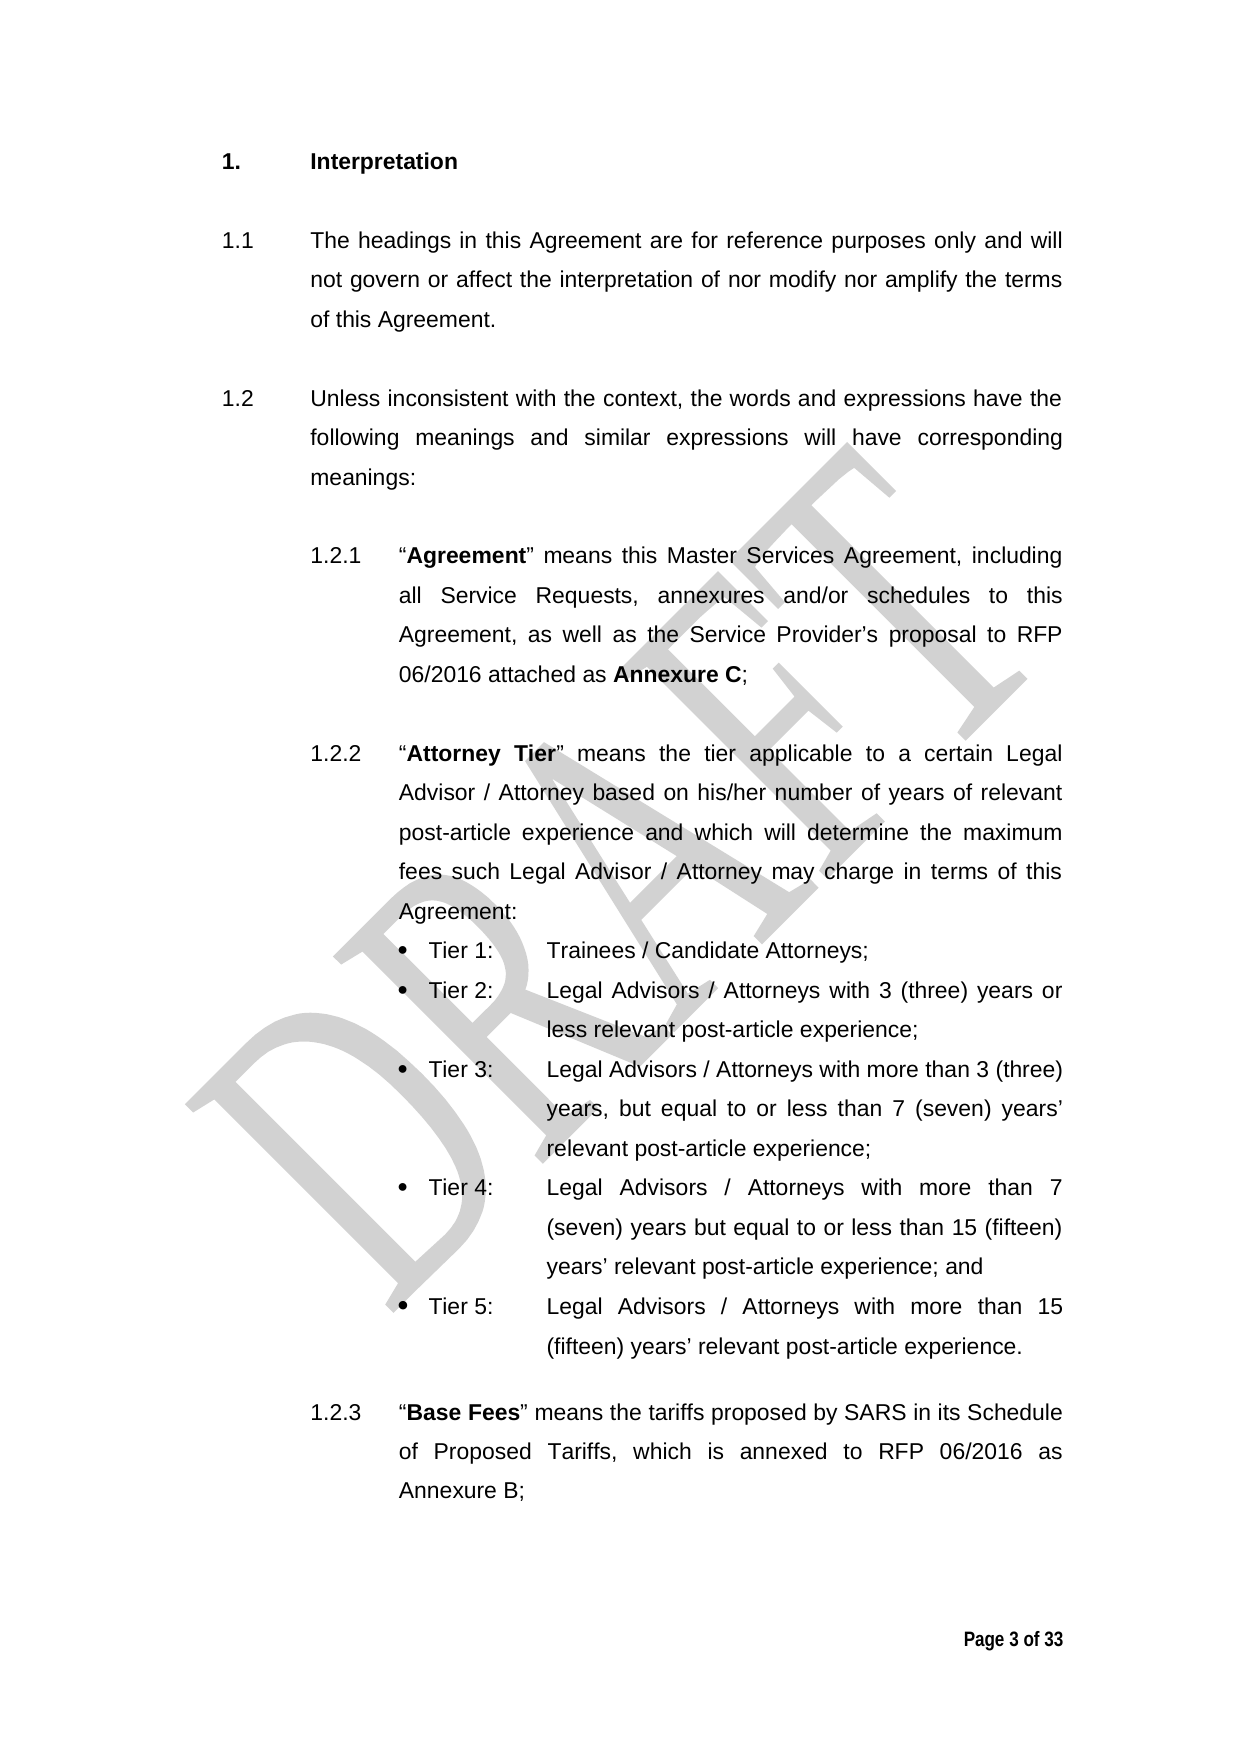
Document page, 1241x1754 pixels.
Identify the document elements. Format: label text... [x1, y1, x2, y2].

list Tier 4: Legal Advisors / Attorneys with more than 7 (seven) years but equal to or less than 15 (fifteen) years’ relevant post-article experience; and [399, 1174, 1063, 1279]
list “Base Fees” means the tariffs proposed by SARS in its Schedule of Proposed Tariffs, which is annexed to RFP 06/2016 as Annexure B; [310, 1398, 1063, 1504]
list Tier 1: Trainees / Candidate Attorneys; [399, 937, 1063, 964]
list The headings in this Agreement are for reference purposes only and will not govern or affect the interpretation of nor modify nor amplify the terms of this Agreement. [222, 227, 1063, 332]
list “Agreement” means this Master Services Agreement, including all Service Requests, annexures and/or schedules to this Agreement, as well as the Service Provider’s proposal to RFP 06/2016 attached as Annexure C; [310, 542, 1063, 687]
subtitle Interpretation [222, 148, 1063, 174]
list Tier 2: Legal Advisors / Attorneys with 3 (three) years or less relevant post-article experience; [399, 977, 1063, 1043]
list Tier 5: Legal Advisors / Attorneys with more than 15 (fifteen) years’ relevant post-article experience. [399, 1293, 1063, 1359]
list Tier 3: Legal Advisors / Attorneys with more than 3 (three) years, but equal to or less than 7 (seven) years’ relevant post-article experience; [399, 1056, 1063, 1161]
list Unless inconsistent with the context, the words and expressions have the following meanings and similar expressions will have corresponding meanings: [222, 384, 1063, 490]
list “Attorney Tier” means the tier applicable to a certain Legal Advisor / Attorney based on his/her number of years of relevant post-article experience and which will determine the maximum fees such Legal Advisor / Attorney may charge in terms of this Agreement: [310, 740, 1063, 924]
